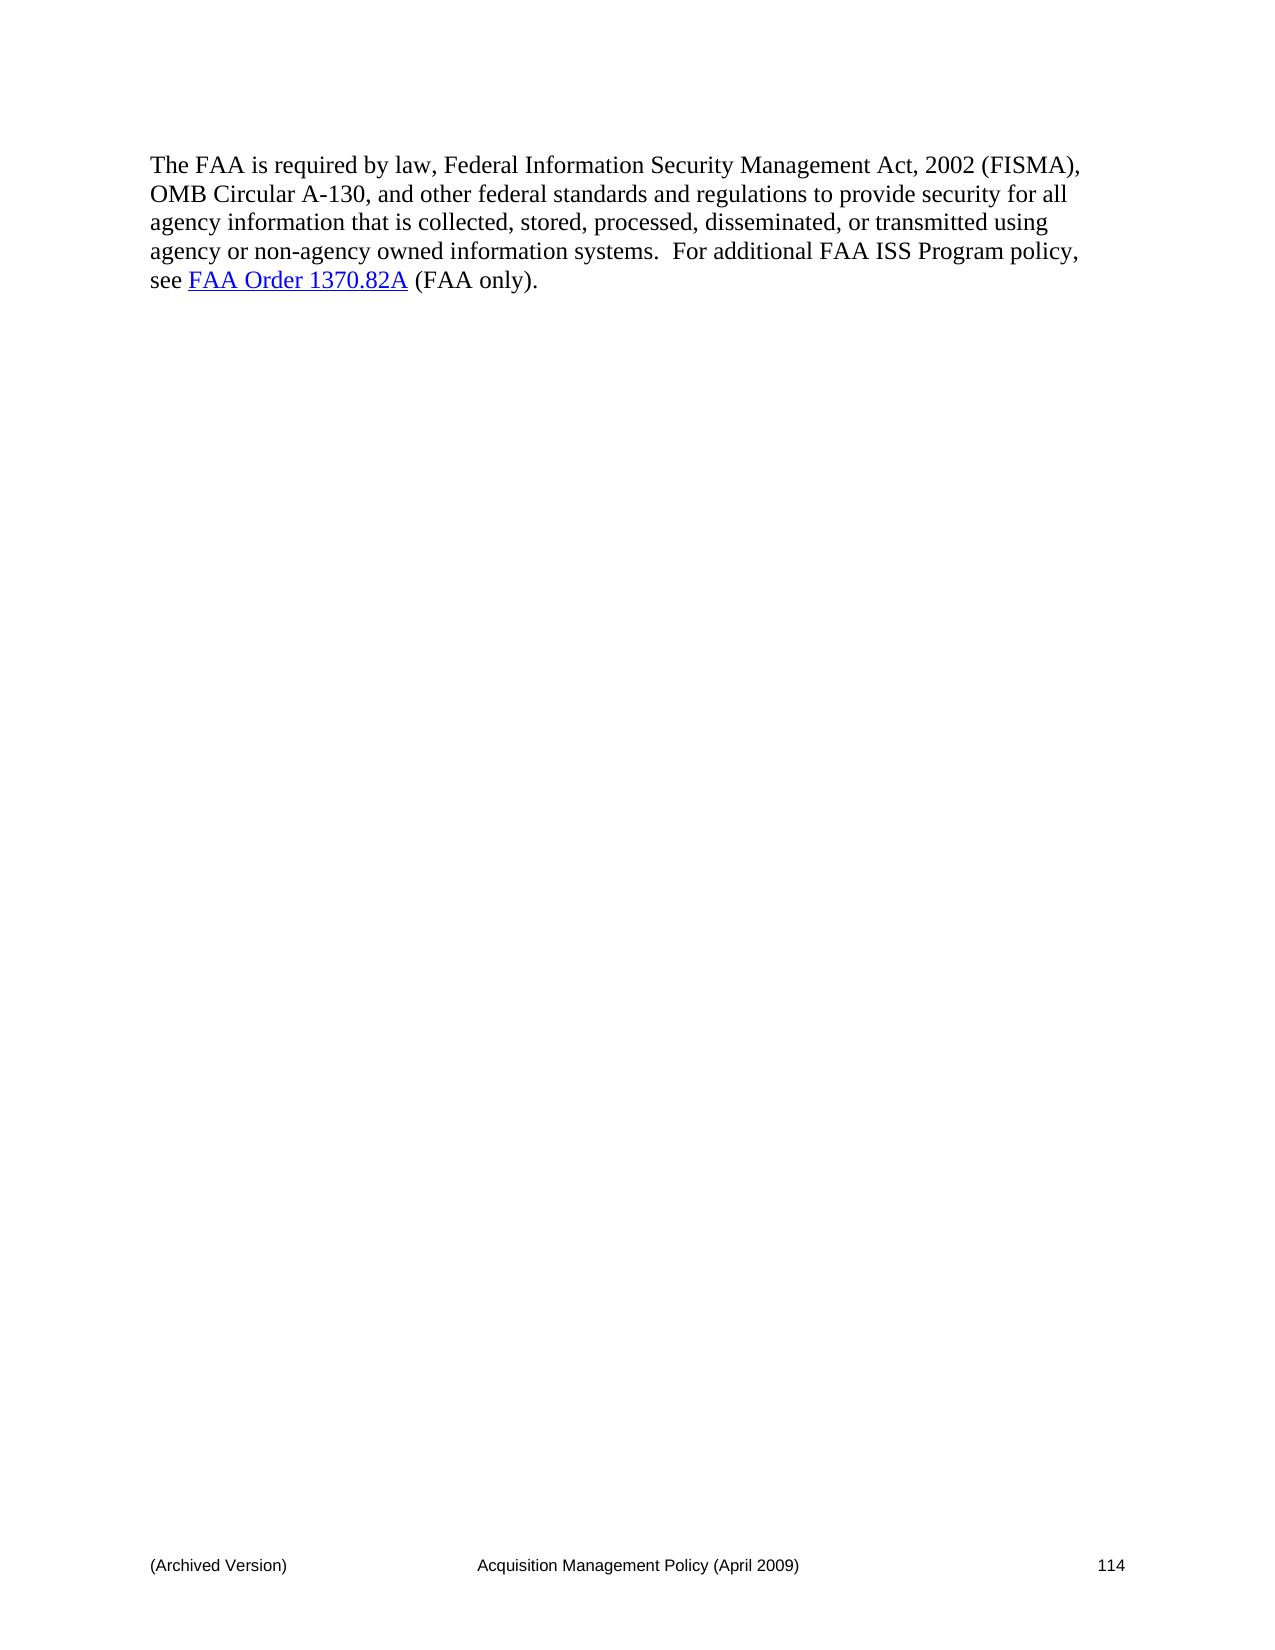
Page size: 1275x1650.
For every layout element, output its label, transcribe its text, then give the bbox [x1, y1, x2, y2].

text The FAA is required by law, Federal Information Security Management Act, 2002 (FISMA), OMB Circular A-130, and other federal standards and regulations to provide security for all agency information that is collected, stored, processed, disseminated, or transmitted using agency or non-agency owned information systems. For additional FAA ISS Program policy, see FAA Order 1370.82A (FAA only). [150, 150, 1125, 294]
